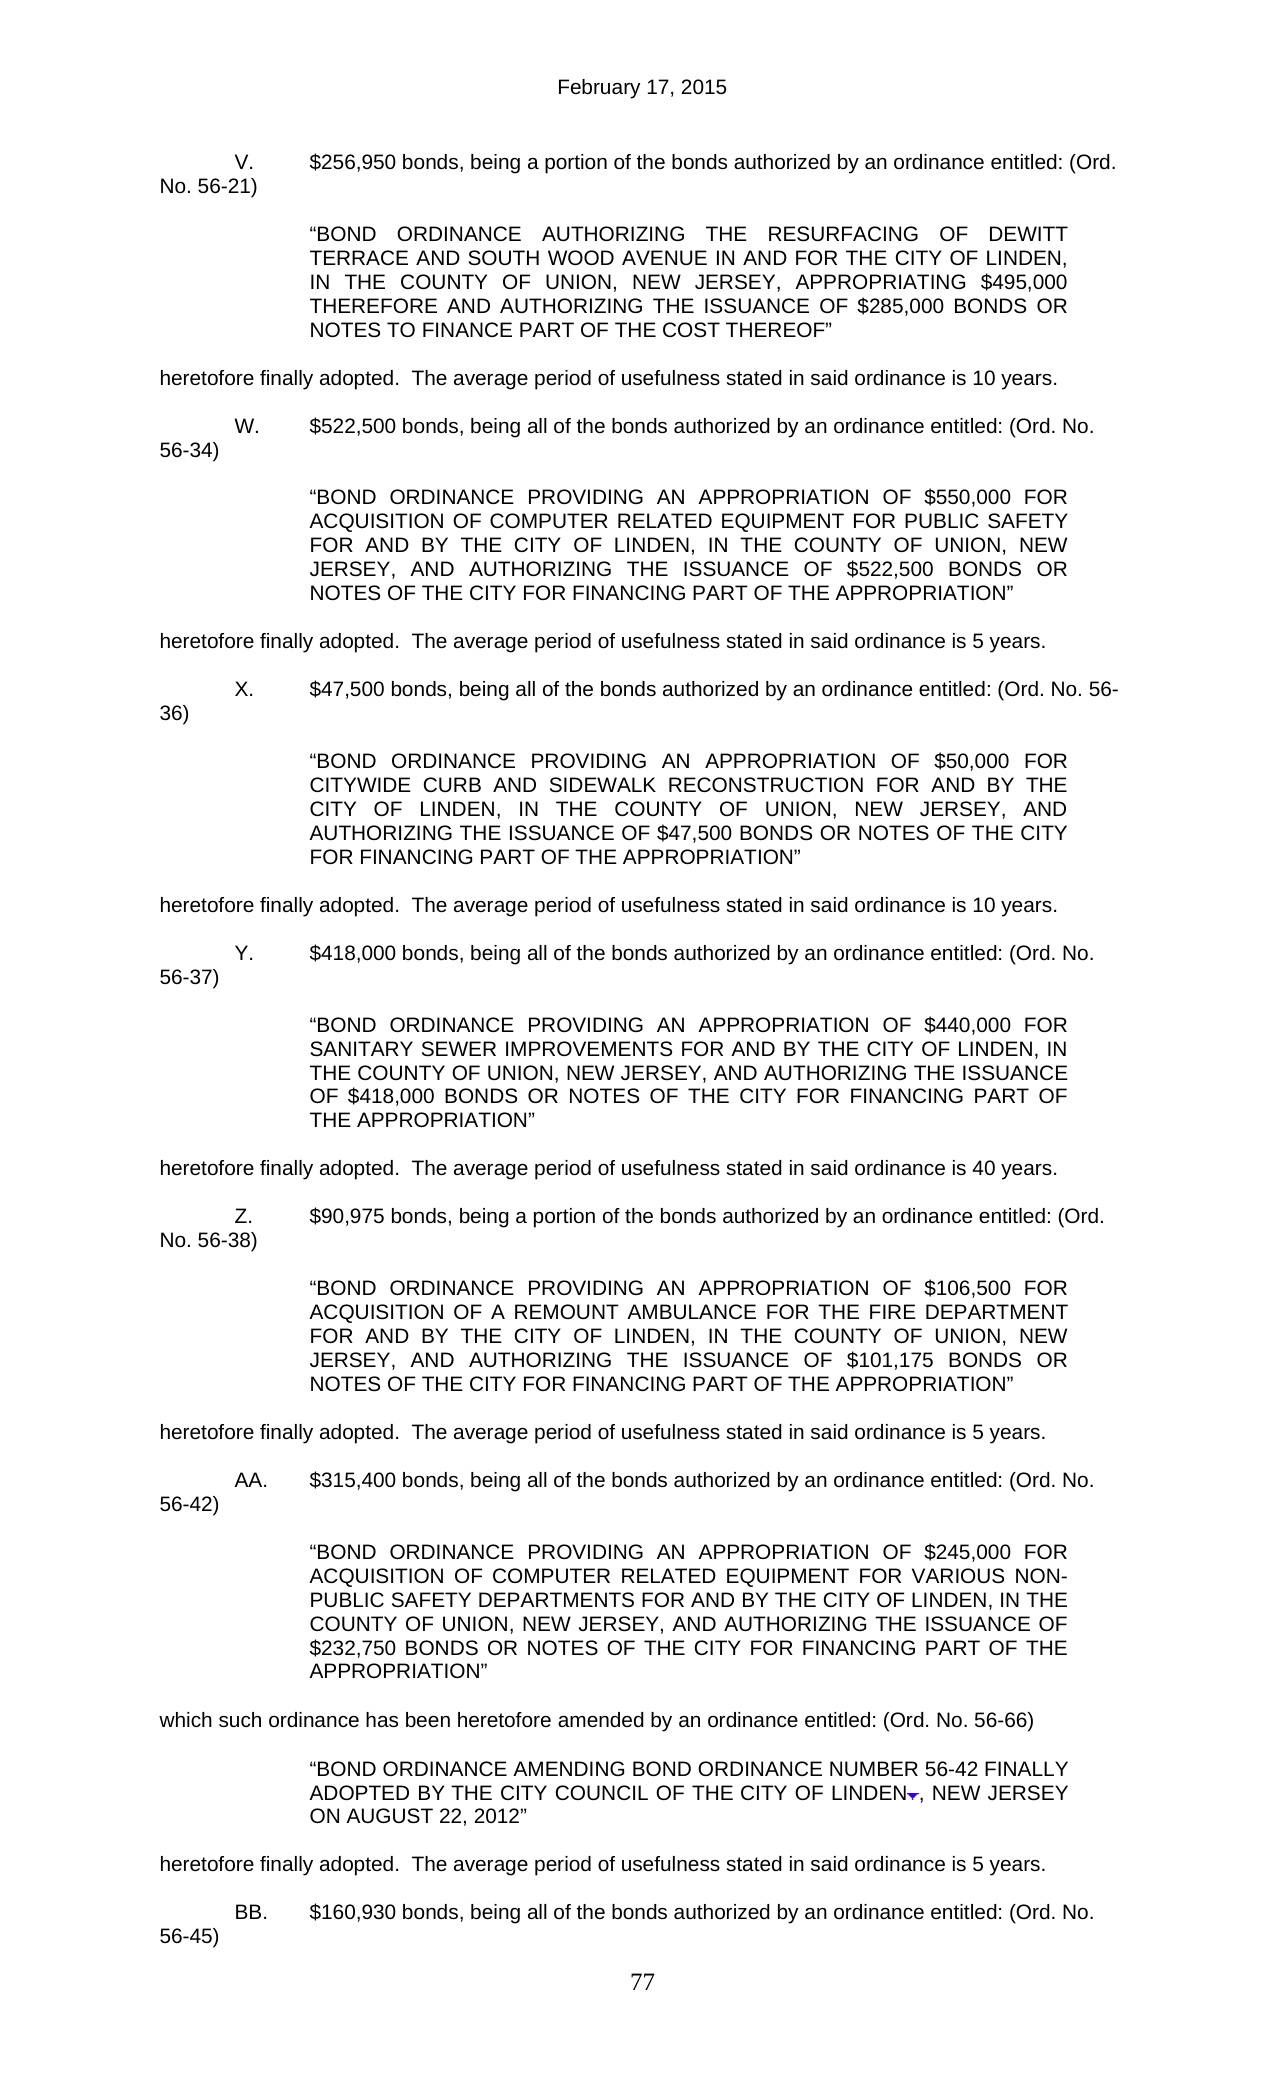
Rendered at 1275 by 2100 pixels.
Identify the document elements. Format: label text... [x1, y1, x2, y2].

text Z. $90,975 bonds, being a portion of the bonds authorized by an ordinance entitled: (Ord. No. 56-38) [159, 1204, 1125, 1252]
text AA. $315,400 bonds, being all of the bonds authorized by an ordinance entitled: (Ord. No. 56-42) [159, 1468, 1125, 1516]
text which such ordinance has been heretofore amended by an ordinance entitled: (Ord. No. 56-66) [159, 1707, 1125, 1732]
text BB. $160,930 bonds, being all of the bonds authorized by an ordinance entitled: (Ord. No. 56-45) [159, 1900, 1125, 1948]
text “BOND ORDINANCE PROVIDING AN APPROPRIATION OF $106,500 FOR ACQUISITION OF A REMOUNT AMBULANCE FOR THE FIRE DEPARTMENT FOR AND BY THE CITY OF LINDEN, IN THE COUNTY OF UNION, NEW JERSEY, AND AUTHORIZING THE ISSUANCE OF $101,175 BONDS OR NOTES OF THE CITY FOR FINANCING PART OF THE APPROPRIATION” [309, 1276, 1069, 1396]
text “BOND ORDINANCE PROVIDING AN APPROPRIATION OF $245,000 FOR ACQUISITION OF COMPUTER RELATED EQUIPMENT FOR VARIOUS NON-PUBLIC SAFETY DEPARTMENTS FOR AND BY THE CITY OF LINDEN, IN THE COUNTY OF UNION, NEW JERSEY, AND AUTHORIZING THE ISSUANCE OF $232,750 BONDS OR NOTES OF THE CITY FOR FINANCING PART OF THE APPROPRIATION” [309, 1539, 1069, 1683]
picture [907, 1793, 919, 1800]
text Y. $418,000 bonds, being all of the bonds authorized by an ordinance entitled: (Ord. No. 56-37) [159, 941, 1125, 988]
text heretofore finally adopted. The average period of usefulness stated in said ordinance is 5 years. [159, 1852, 1069, 1876]
text “BOND ORDINANCE AMENDING BOND ORDINANCE NUMBER 56-42 FINALLY ADOPTED BY THE CITY COUNCIL OF THE CITY OF LINDEN, NEW JERSEY ON AUGUST 22, 2012” [309, 1756, 1069, 1828]
text heretofore finally adopted. The average period of usefulness stated in said ordinance is 5 years. [159, 629, 1069, 653]
text “BOND ORDINANCE PROVIDING AN APPROPRIATION OF $440,000 FOR SANITARY SEWER IMPROVEMENTS FOR AND BY THE CITY OF LINDEN, IN THE COUNTY OF UNION, NEW JERSEY, AND AUTHORIZING THE ISSUANCE OF $418,000 BONDS OR NOTES OF THE CITY FOR FINANCING PART OF THE APPROPRIATION” [309, 1012, 1069, 1132]
text heretofore finally adopted. The average period of usefulness stated in said ordinance is 10 years. [159, 366, 1069, 389]
text heretofore finally adopted. The average period of usefulness stated in said ordinance is 5 years. [159, 1420, 1069, 1444]
text X. $47,500 bonds, being all of the bonds authorized by an ordinance entitled: (Ord. No. 56-36) [159, 677, 1125, 725]
text “BOND ORDINANCE PROVIDING AN APPROPRIATION OF $50,000 FOR CITYWIDE CURB AND SIDEWALK RECONSTRUCTION FOR AND BY THE CITY OF LINDEN, IN THE COUNTY OF UNION, NEW JERSEY, AND AUTHORIZING THE ISSUANCE OF $47,500 BONDS OR NOTES OF THE CITY FOR FINANCING PART OF THE APPROPRIATION” [309, 749, 1069, 869]
text “BOND ORDINANCE PROVIDING AN APPROPRIATION OF $550,000 FOR ACQUISITION OF COMPUTER RELATED EQUIPMENT FOR PUBLIC SAFETY FOR AND BY THE CITY OF LINDEN, IN THE COUNTY OF UNION, NEW JERSEY, AND AUTHORIZING THE ISSUANCE OF $522,500 BONDS OR NOTES OF THE CITY FOR FINANCING PART OF THE APPROPRIATION” [309, 485, 1069, 605]
text heretofore finally adopted. The average period of usefulness stated in said ordinance is 40 years. [159, 1156, 1069, 1180]
text “BOND ORDINANCE AUTHORIZING THE RESURFACING OF DEWITT TERRACE AND SOUTH WOOD AVENUE IN AND FOR THE CITY OF LINDEN, IN THE COUNTY OF UNION, NEW JERSEY, APPROPRIATING $495,000 THEREFORE AND AUTHORIZING THE ISSUANCE OF $285,000 BONDS OR NOTES TO FINANCE PART OF THE COST THEREOF” [309, 222, 1069, 342]
text V. $256,950 bonds, being a portion of the bonds authorized by an ordinance entitled: (Ord. No. 56-21) [159, 150, 1125, 198]
text W. $522,500 bonds, being all of the bonds authorized by an ordinance entitled: (Ord. No. 56-34) [159, 413, 1125, 461]
text heretofore finally adopted. The average period of usefulness stated in said ordinance is 10 years. [159, 893, 1069, 917]
